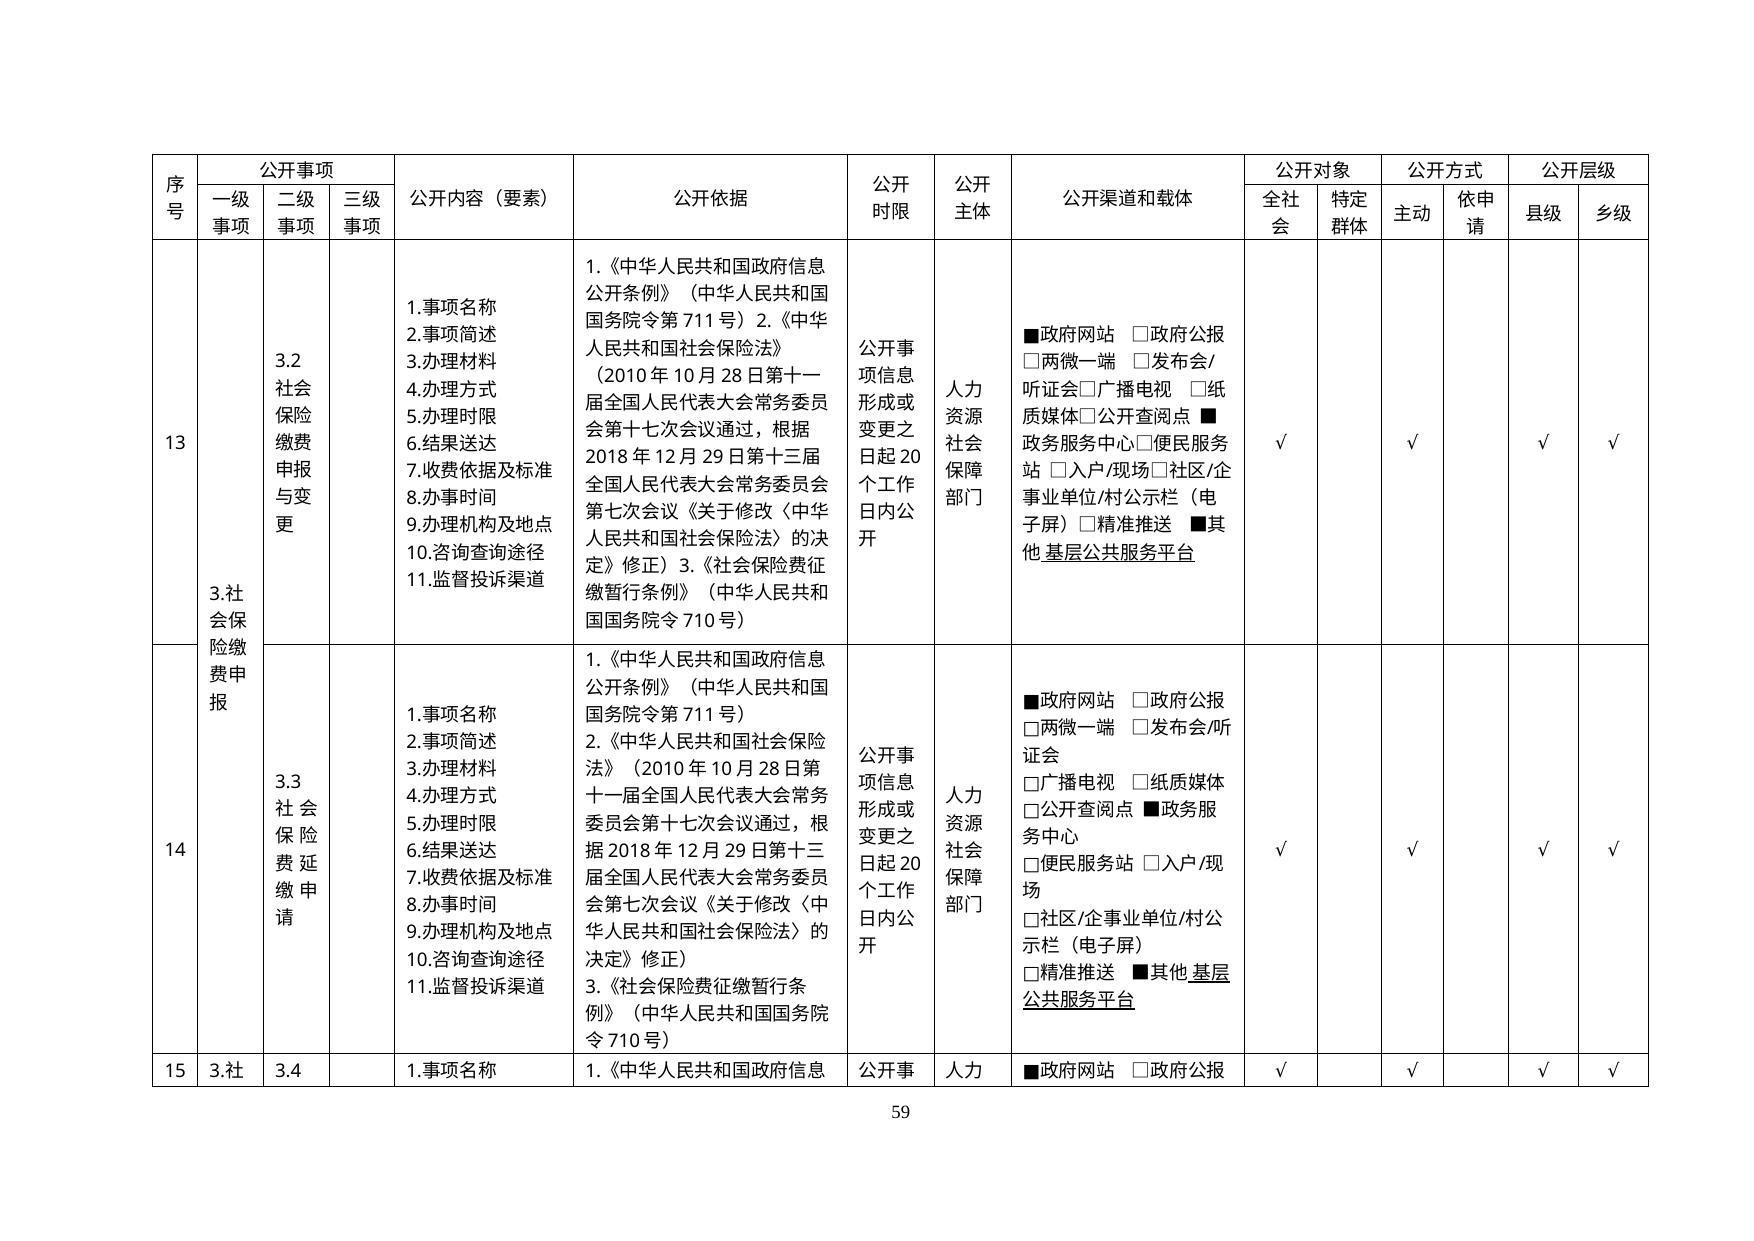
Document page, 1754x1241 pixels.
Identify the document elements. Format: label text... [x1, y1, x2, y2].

table_cell 依申请 [1444, 185, 1508, 239]
table_cell 二级事项 [264, 185, 329, 239]
table_cell 县级 [1509, 185, 1578, 239]
table_cell √ [1245, 645, 1317, 1053]
table_cell 公开事项信息形成或变更之日起20个工作日内公开 [848, 240, 934, 644]
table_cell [574, 1054, 847, 1086]
table_cell 1.事项名称 2.事项简述 3.办理材料 4.办理方式 5.办理时限 6.结果送达 7.收费依据及标准 8.办事时间 9.办理机构及地点 10.咨询查询途径 11.监督投诉渠道 [395, 645, 573, 1053]
table_cell [1444, 240, 1508, 644]
table_cell 公开事项信息形成或变更之日起20个工作日内公开 [848, 645, 934, 1053]
table_cell [1318, 645, 1381, 1053]
table_cell 特定群体 [1318, 185, 1381, 239]
table_cell √ [1382, 1054, 1443, 1086]
table_cell 三级事项 [330, 185, 394, 239]
table_cell [1318, 1054, 1381, 1086]
table_cell 人力资源社会保障部门 [935, 645, 1011, 1053]
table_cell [1012, 1054, 1244, 1086]
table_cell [395, 1054, 573, 1086]
table_cell √ [1509, 240, 1578, 644]
table_cell 乡级 [1579, 185, 1648, 239]
table_cell 14 [153, 645, 197, 1053]
table_header 公开 主体 [935, 155, 1011, 239]
table_cell √ [1382, 645, 1443, 1053]
table_cell 全社会 [1245, 185, 1317, 239]
table_header 公开内容（要素） [395, 155, 573, 239]
table_header 公开渠道和载体 [1012, 155, 1244, 239]
table_cell 主动 [1382, 185, 1443, 239]
table_cell [330, 240, 394, 644]
table_cell 13 [153, 240, 197, 644]
table_cell 3.社会保险缴费申报 [198, 240, 263, 1053]
table_header 序号 [153, 155, 197, 239]
table_cell √ [1579, 645, 1648, 1053]
table_cell 一级事项 [198, 185, 263, 239]
table_cell ■政府网站 □政府公报 □两微一端 □发布会/听证会 □广播电视 □纸质媒体 □公开查阅点 ■政务服务中心 □便民服务站 □入户/现场 □社区/企事业单位/村公示栏（电子屏） □精准推送 ■其他 基层公共服务平台 [1012, 645, 1244, 1053]
table_cell [1444, 645, 1508, 1053]
table_cell 1.事项名称 2.事项简述 3.办理材料 4.办理方式 5.办理时限 6.结果送达 7.收费依据及标准 8.办事时间 9.办理机构及地点 10.咨询查询途径 11.监督投诉渠道 [395, 240, 573, 644]
table_header 公开事项 [198, 155, 394, 184]
table_cell 3.社会保险缴费申报 [198, 1054, 263, 1086]
table_cell 人力资源社会保障部门 [935, 1054, 1011, 1086]
table_cell √ [1579, 240, 1648, 644]
table_cell [1444, 1054, 1508, 1086]
table_cell √ [1245, 240, 1317, 644]
table_cell 3.4社会保险费欠费补缴申报 [264, 1054, 329, 1086]
table_cell √ [1509, 1054, 1578, 1086]
table_cell 公开事项信息形成或变更之日起20个工作日内公开 [848, 1054, 934, 1086]
table_cell [330, 1054, 394, 1086]
table_header 公开 时限 [848, 155, 934, 239]
table_header 公开对象 [1245, 155, 1381, 184]
table_cell √ [1509, 645, 1578, 1053]
table_cell 人力资源社会保障部门 [935, 240, 1011, 644]
table_header 公开层级 [1509, 155, 1648, 184]
table_cell [1318, 240, 1381, 644]
table_cell [330, 645, 394, 1053]
table_cell √ [1245, 1054, 1317, 1086]
table_header 公开方式 [1382, 155, 1508, 184]
table_cell 3.2社会保险缴费申报与变更 [264, 240, 329, 644]
table_cell √ [1579, 1054, 1648, 1086]
table_cell 15 [153, 1054, 197, 1086]
table_header 公开依据 [574, 155, 847, 239]
table_cell ■政府网站 □政府公报□两微一端 □发布会/听证会□广播电视 □纸质媒体□公开查阅点 ■政务服务中心□便民服务站 □入户/现场□社区/企事业单位/村公示栏（电子屏）□精准推送 ■其他 基层公共服务平台 [1012, 240, 1244, 644]
table_cell √ [1382, 240, 1443, 644]
table_cell 3.3社会保险费延缴申请 [264, 645, 329, 1053]
